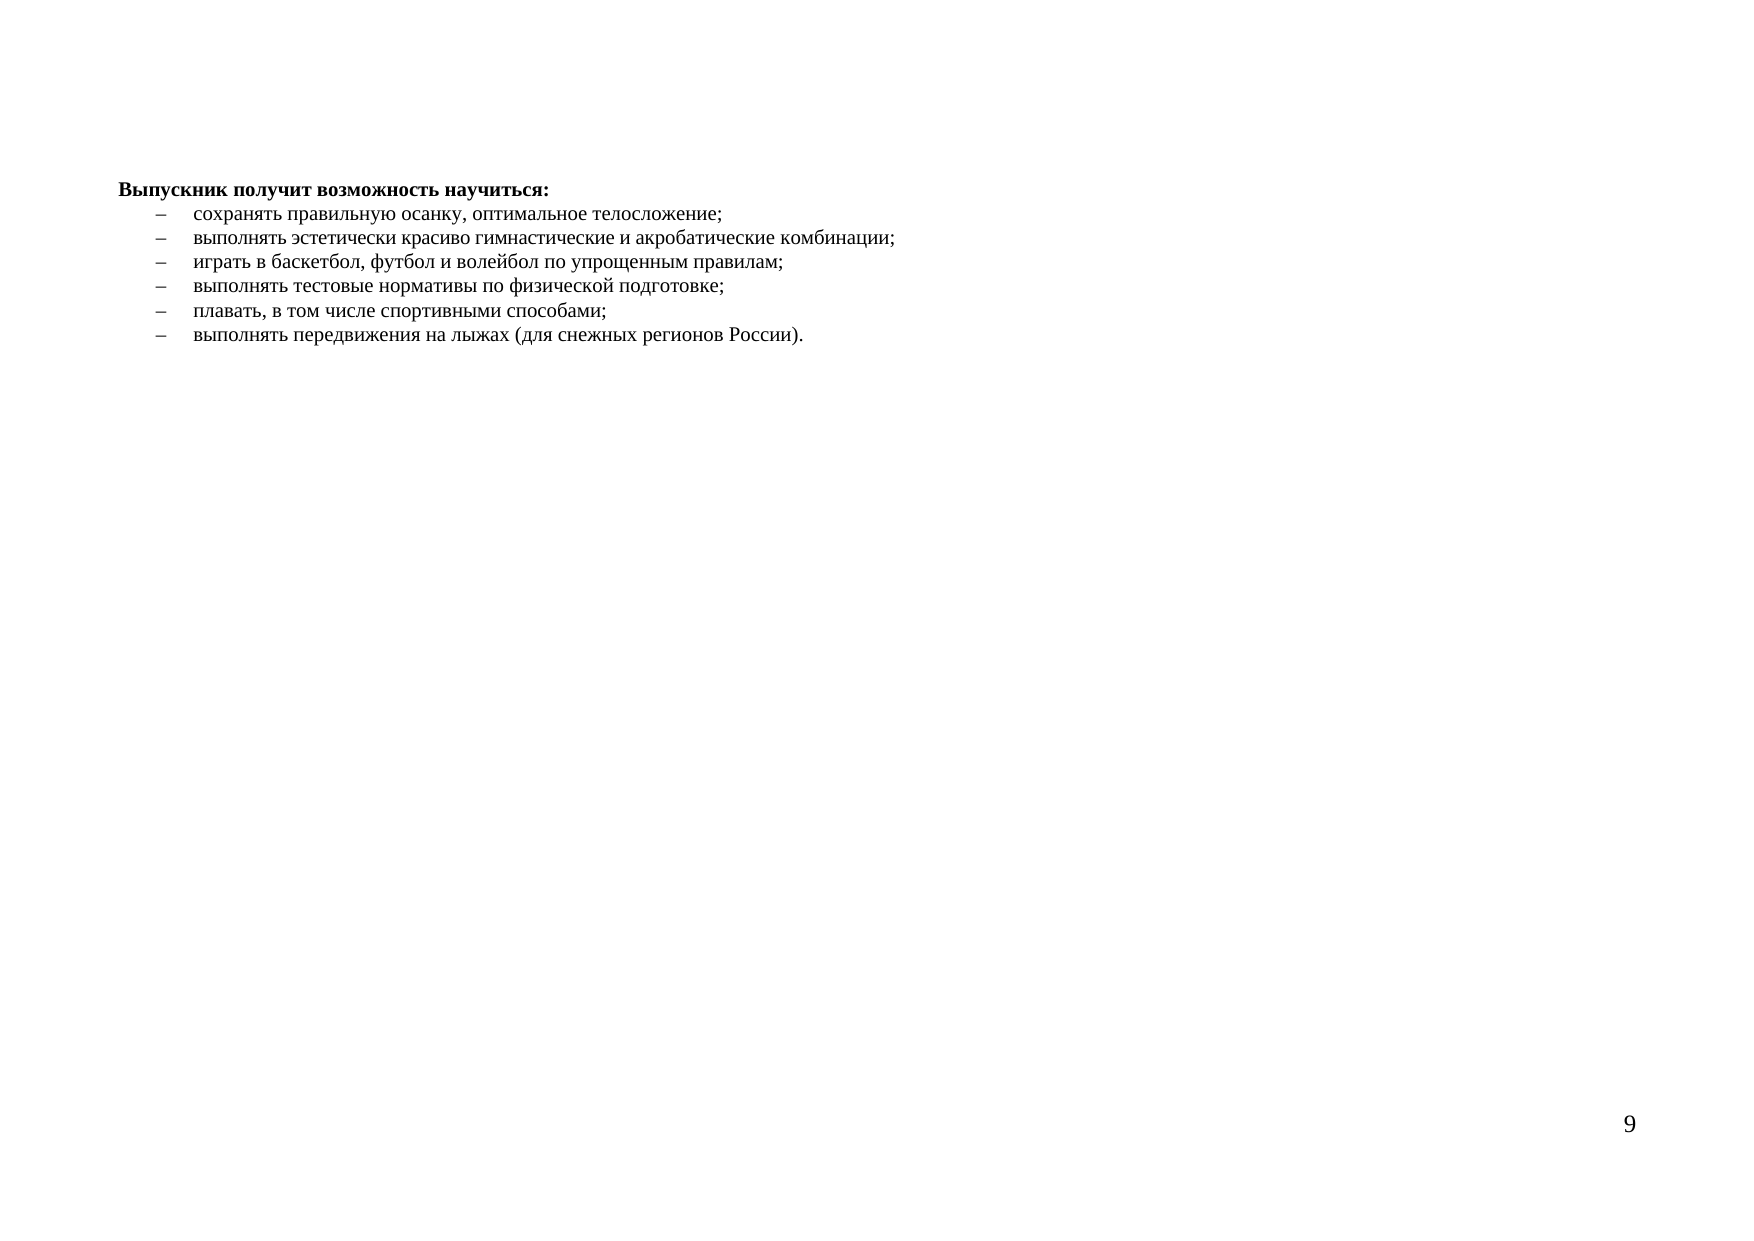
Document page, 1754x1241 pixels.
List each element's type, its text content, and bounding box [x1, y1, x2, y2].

list выполнять передвижения на лыжах (для снежных регионов России). [156, 322, 1636, 346]
list плавать, в том числе спортивными способами; [156, 297, 1636, 322]
list играть в баскетбол, футбол и волейбол по упрощенным правилам; [156, 249, 1636, 273]
text Выпускник получит возможность научиться: [118, 177, 1636, 201]
list сохранять правильную осанку, оптимальное телосложение; [156, 201, 1636, 225]
list выполнять эстетически красиво гимнастические и акробатические комбинации; [156, 225, 1636, 249]
list выполнять тестовые нормативы по физической подготовке; [156, 273, 1636, 297]
